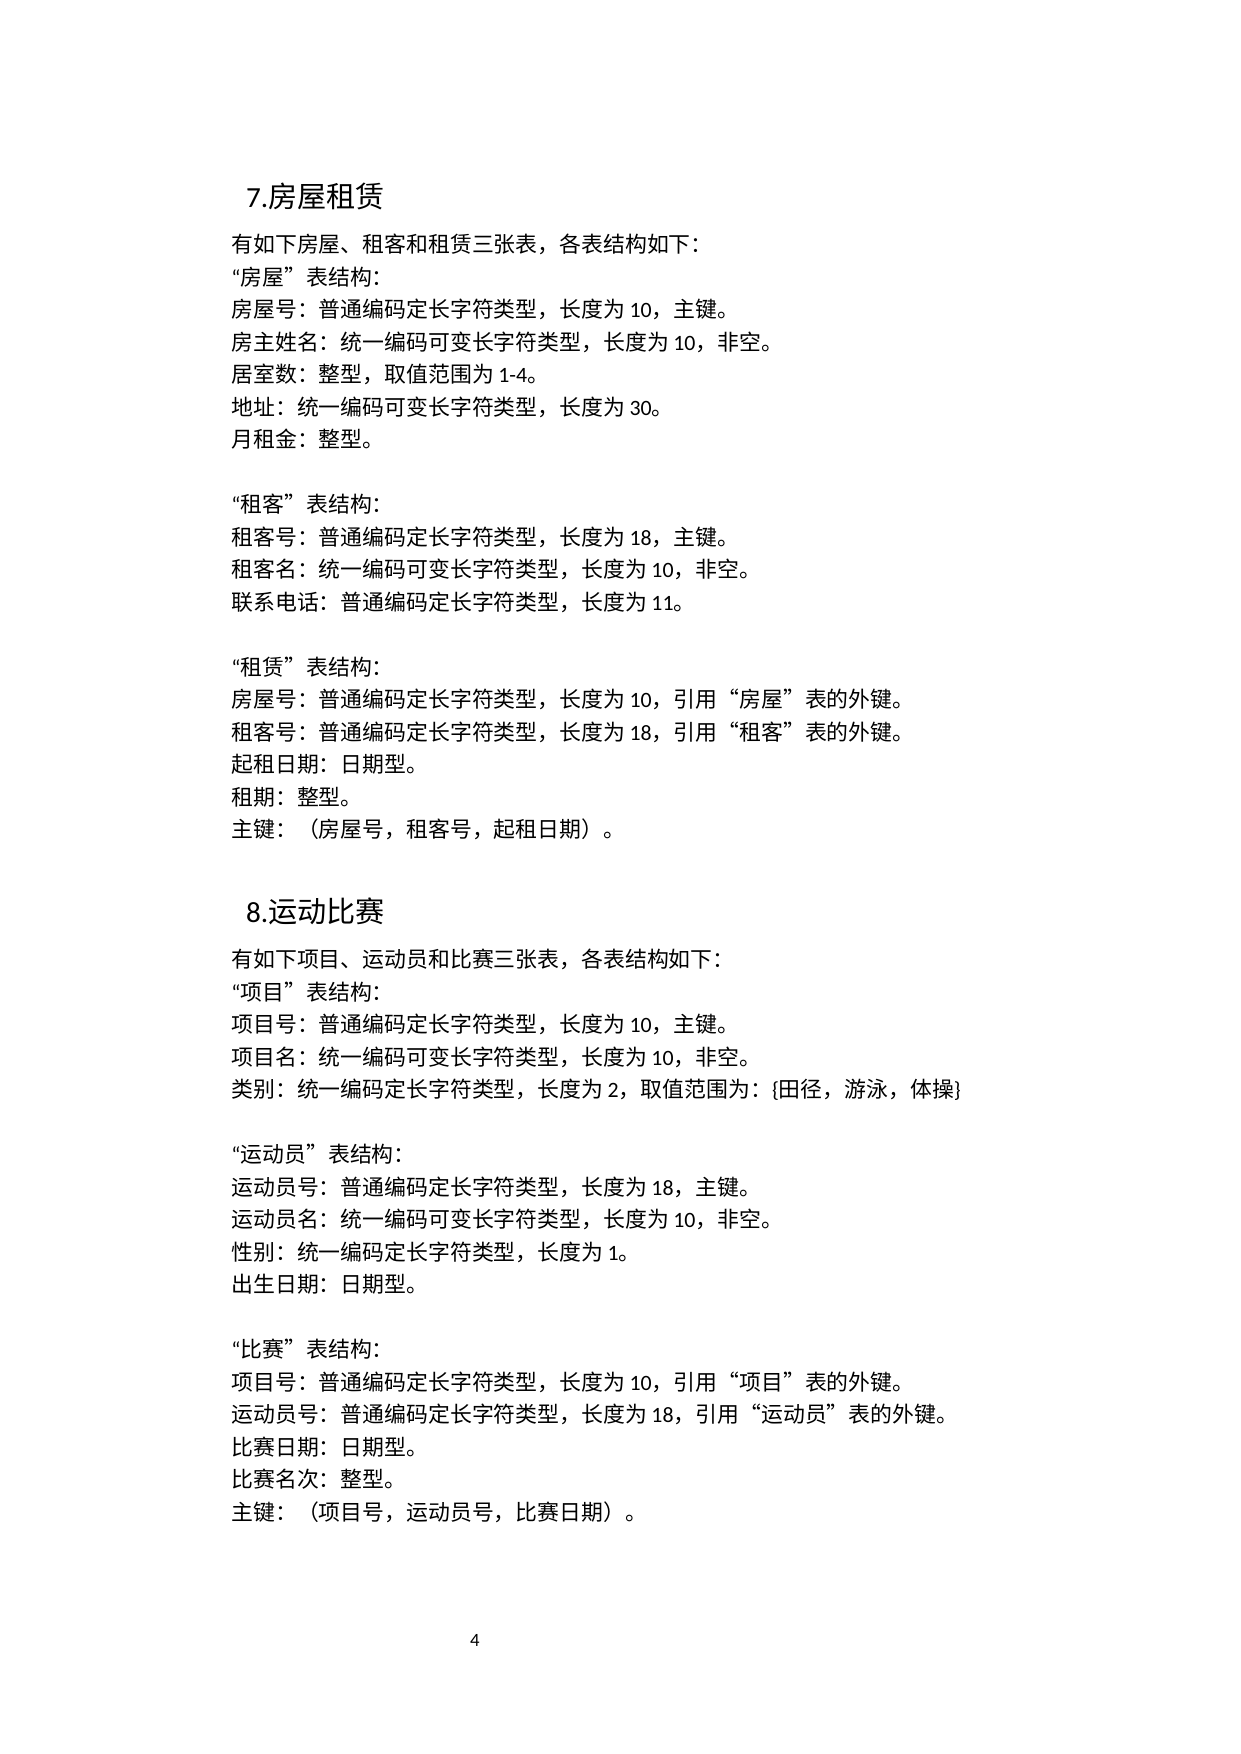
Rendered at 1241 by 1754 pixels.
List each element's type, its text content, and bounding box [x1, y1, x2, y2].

text 运动员名：统一编码可变长字符类型，长度为10，非空。 [187, 1202, 1053, 1234]
text 项目号：普通编码定长字符类型，长度为10，引用“项目”表的外键。 [187, 1364, 1053, 1397]
text 运动员号：普通编码定长字符类型，长度为18，引用“运动员”表的外键。 [187, 1397, 1053, 1429]
text 比赛名次：整型。 [187, 1462, 1053, 1494]
text 主键：（房屋号，租客号，起租日期）。 [187, 812, 1053, 844]
text 联系电话：普通编码定长字符类型，长度为11。 [187, 584, 1053, 617]
text 起租日期：日期型。 [187, 747, 1053, 779]
text 类别：统一编码定长字符类型，长度为2，取值范围为：{田径，游泳，体操} [187, 1072, 1053, 1104]
text 比赛日期：日期型。 [187, 1429, 1053, 1462]
text 房屋号：普通编码定长字符类型，长度为10，主键。 [187, 292, 1053, 324]
text 租客号：普通编码定长字符类型，长度为18，引用“租客”表的外键。 [187, 714, 1053, 747]
text 地址：统一编码可变长字符类型，长度为30。 [187, 389, 1053, 422]
text 房主姓名：统一编码可变长字符类型，长度为10，非空。 [187, 324, 1053, 357]
text 月租金：整型。 [187, 422, 1053, 454]
text 租期：整型。 [187, 779, 1053, 812]
text 有如下房屋、租客和租赁三张表，各表结构如下： [187, 227, 1053, 259]
text 7.房屋租赁 [187, 162, 1053, 227]
text 有如下项目、运动员和比赛三张表，各表结构如下： [187, 942, 1053, 974]
text “比赛”表结构： [187, 1332, 1053, 1364]
text 8.运动比赛 [187, 877, 1053, 942]
text “房屋”表结构： [187, 259, 1053, 292]
text 房屋号：普通编码定长字符类型，长度为10，引用“房屋”表的外键。 [187, 682, 1053, 714]
text 项目名：统一编码可变长字符类型，长度为10，非空。 [187, 1039, 1053, 1072]
text 项目号：普通编码定长字符类型，长度为10，主键。 [187, 1007, 1053, 1039]
text 租客名：统一编码可变长字符类型，长度为10，非空。 [187, 552, 1053, 584]
text 性别：统一编码定长字符类型，长度为1。 [187, 1234, 1053, 1267]
text 租客号：普通编码定长字符类型，长度为18，主键。 [187, 519, 1053, 552]
text 出生日期：日期型。 [187, 1267, 1053, 1299]
text “租赁”表结构： [187, 649, 1053, 682]
text 居室数：整型，取值范围为1-4。 [187, 357, 1053, 389]
text “项目”表结构： [187, 974, 1053, 1007]
text 主键：（项目号，运动员号，比赛日期）。 [187, 1494, 1053, 1527]
text “运动员”表结构： [187, 1137, 1053, 1169]
text 运动员号：普通编码定长字符类型，长度为18，主键。 [187, 1169, 1053, 1202]
text “租客”表结构： [187, 487, 1053, 519]
